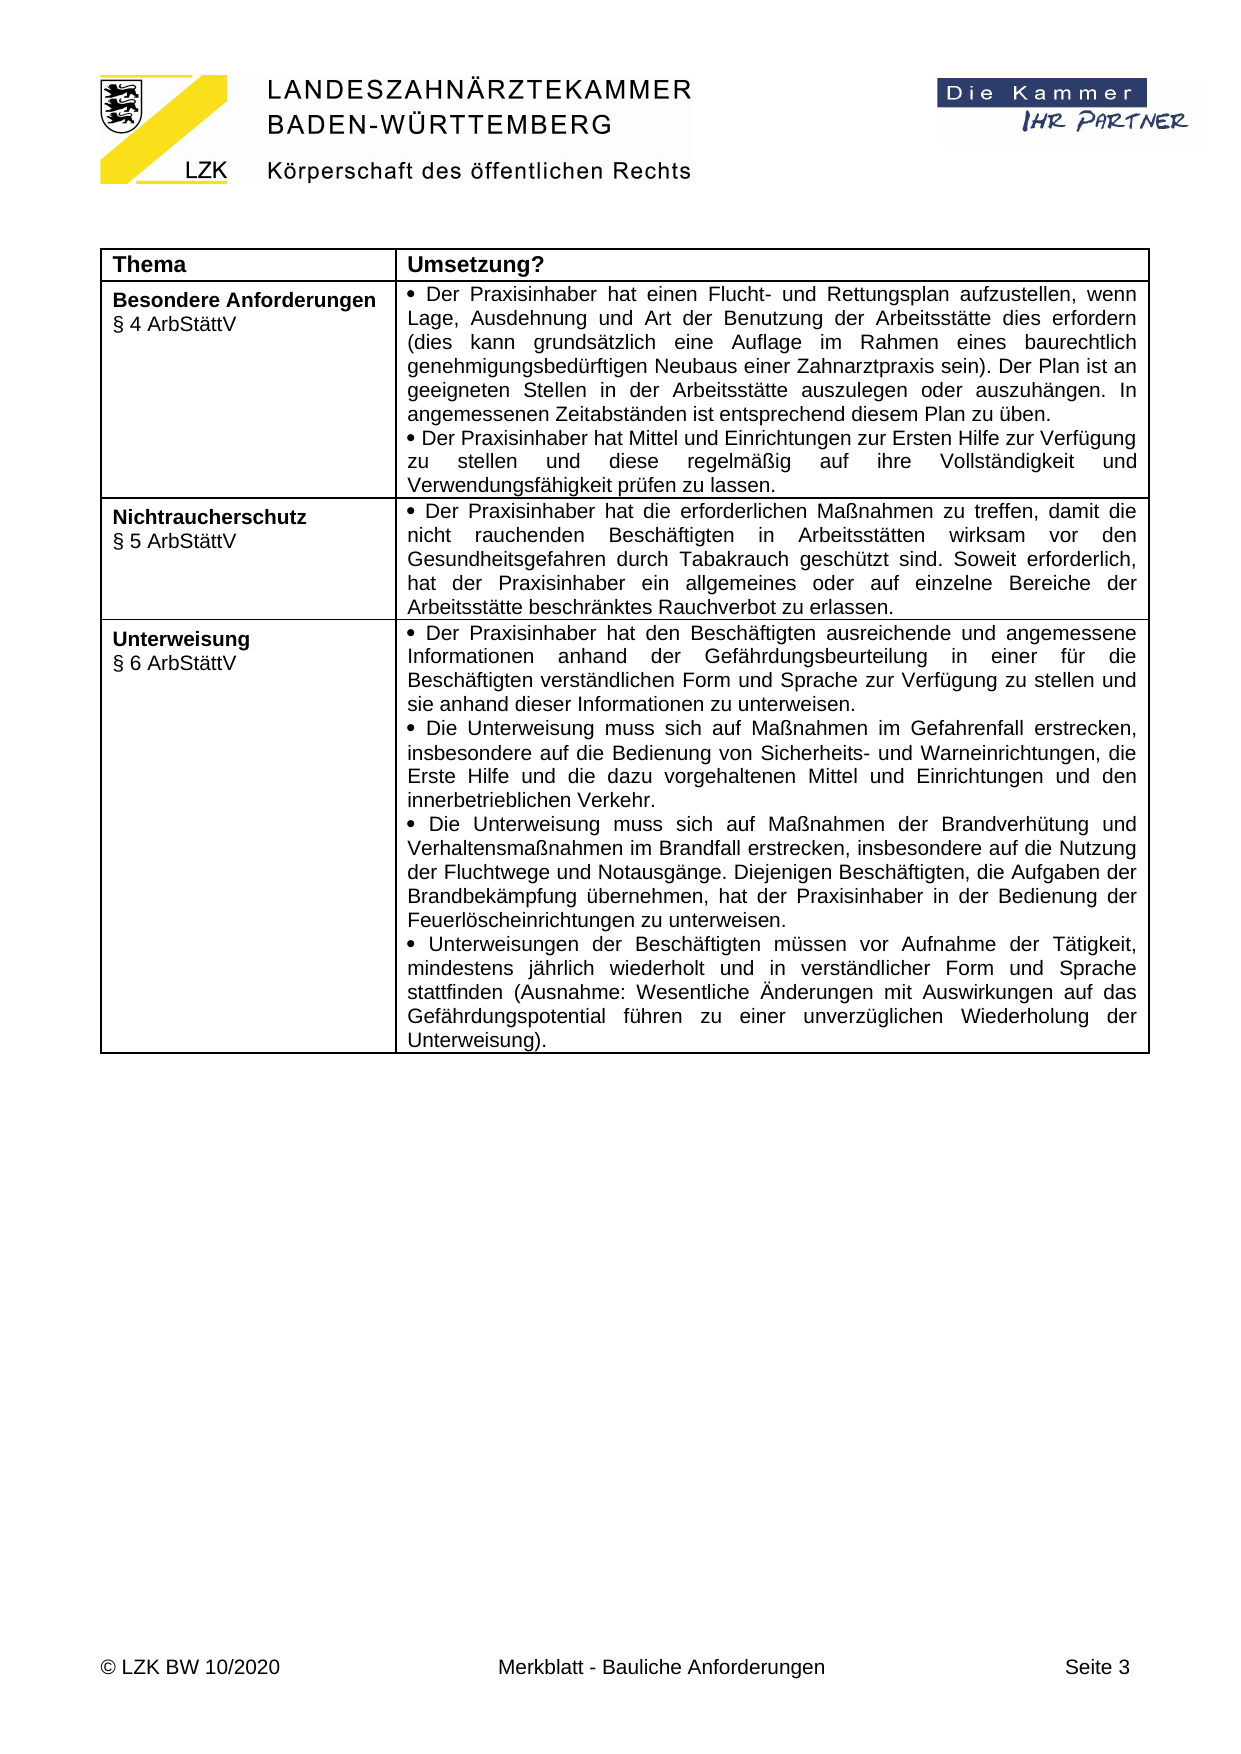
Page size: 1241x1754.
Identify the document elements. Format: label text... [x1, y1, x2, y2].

table_cell Der Praxisinhaber hat einen Flucht- und Rettungsplan aufzustellen, wenn Lage, Ausdehnung und Art der Benutzung der Arbeitsstätte dies erfordern (dies kann grundsätzlich eine Auflage im Rahmen eines baurechtlich genehmigungsbedürftigen Neubaus einer Zahnarztpraxis sein). Der Plan ist an geeigneten Stellen in der Arbeitsstätte auszulegen oder auszuhängen. In angemessenen Zeitabständen ist entsprechend diesem Plan zu üben. Der Praxisinhaber hat Mittel und Einrichtungen zur Ersten Hilfe zur Verfügung zu stellen und diese regelmäßig auf ihre Vollständigkeit und Verwendungsfähigkeit prüfen zu lassen. [397, 282, 1148, 497]
table_cell Der Praxisinhaber hat die erforderlichen Maßnahmen zu treffen, damit die nicht rauchenden Beschäftigten in Arbeitsstätten wirksam vor den Gesundheitsgefahren durch Tabakrauch geschützt sind. Soweit erforderlich, hat der Praxisinhaber ein allgemeines oder auf einzelne Bereiche der Arbeitsstätte beschränktes Rauchverbot zu erlassen. [397, 499, 1148, 619]
table_cell Nichtraucherschutz § 5 ArbStättV [102, 499, 395, 619]
table_cell Besondere Anforderungen § 4 ArbStättV [102, 282, 395, 497]
picture [937, 78, 1209, 146]
table_cell Unterweisung § 6 ArbStättV [102, 620, 395, 1052]
table_header Thema [102, 250, 395, 280]
table_cell Der Praxisinhaber hat den Beschäftigten ausreichende und angemessene Informationen anhand der Gefährdungsbeurteilung in einer für die Beschäftigten verständlichen Form und Sprache zur Verfügung zu stellen und sie anhand dieser Informationen zu unterweisen. Die Unterweisung muss sich auf Maßnahmen im Gefahrenfall erstrecken, insbesondere auf die Bedienung von Sicherheits- und Warneinrichtungen, die Erste Hilfe und die dazu vorgehaltenen Mittel und Einrichtungen und den innerbetrieblichen Verkehr. Die Unterweisung muss sich auf Maßnahmen der Brandverhütung und Verhaltensmaßnahmen im Brandfall erstrecken, insbesondere auf die Nutzung der Fluchtwege und Notausgänge. Diejenigen Beschäftigten, die Aufgaben der Brandbekämpfung übernehmen, hat der Praxisinhaber in der Bedienung der Feuerlöscheinrichtungen zu unterweisen. Unterweisungen der Beschäftigten müssen vor Aufnahme der Tätigkeit, mindestens jährlich wiederholt und in verständlicher Form und Sprache stattfinden (Ausnahme: Wesentliche Änderungen mit Auswirkungen auf das Gefährdungspotential führen zu einer unverzüglichen Wiederholung der Unterweisung). [397, 620, 1148, 1052]
table_header Umsetzung? [397, 250, 1148, 280]
picture [100, 75, 691, 184]
